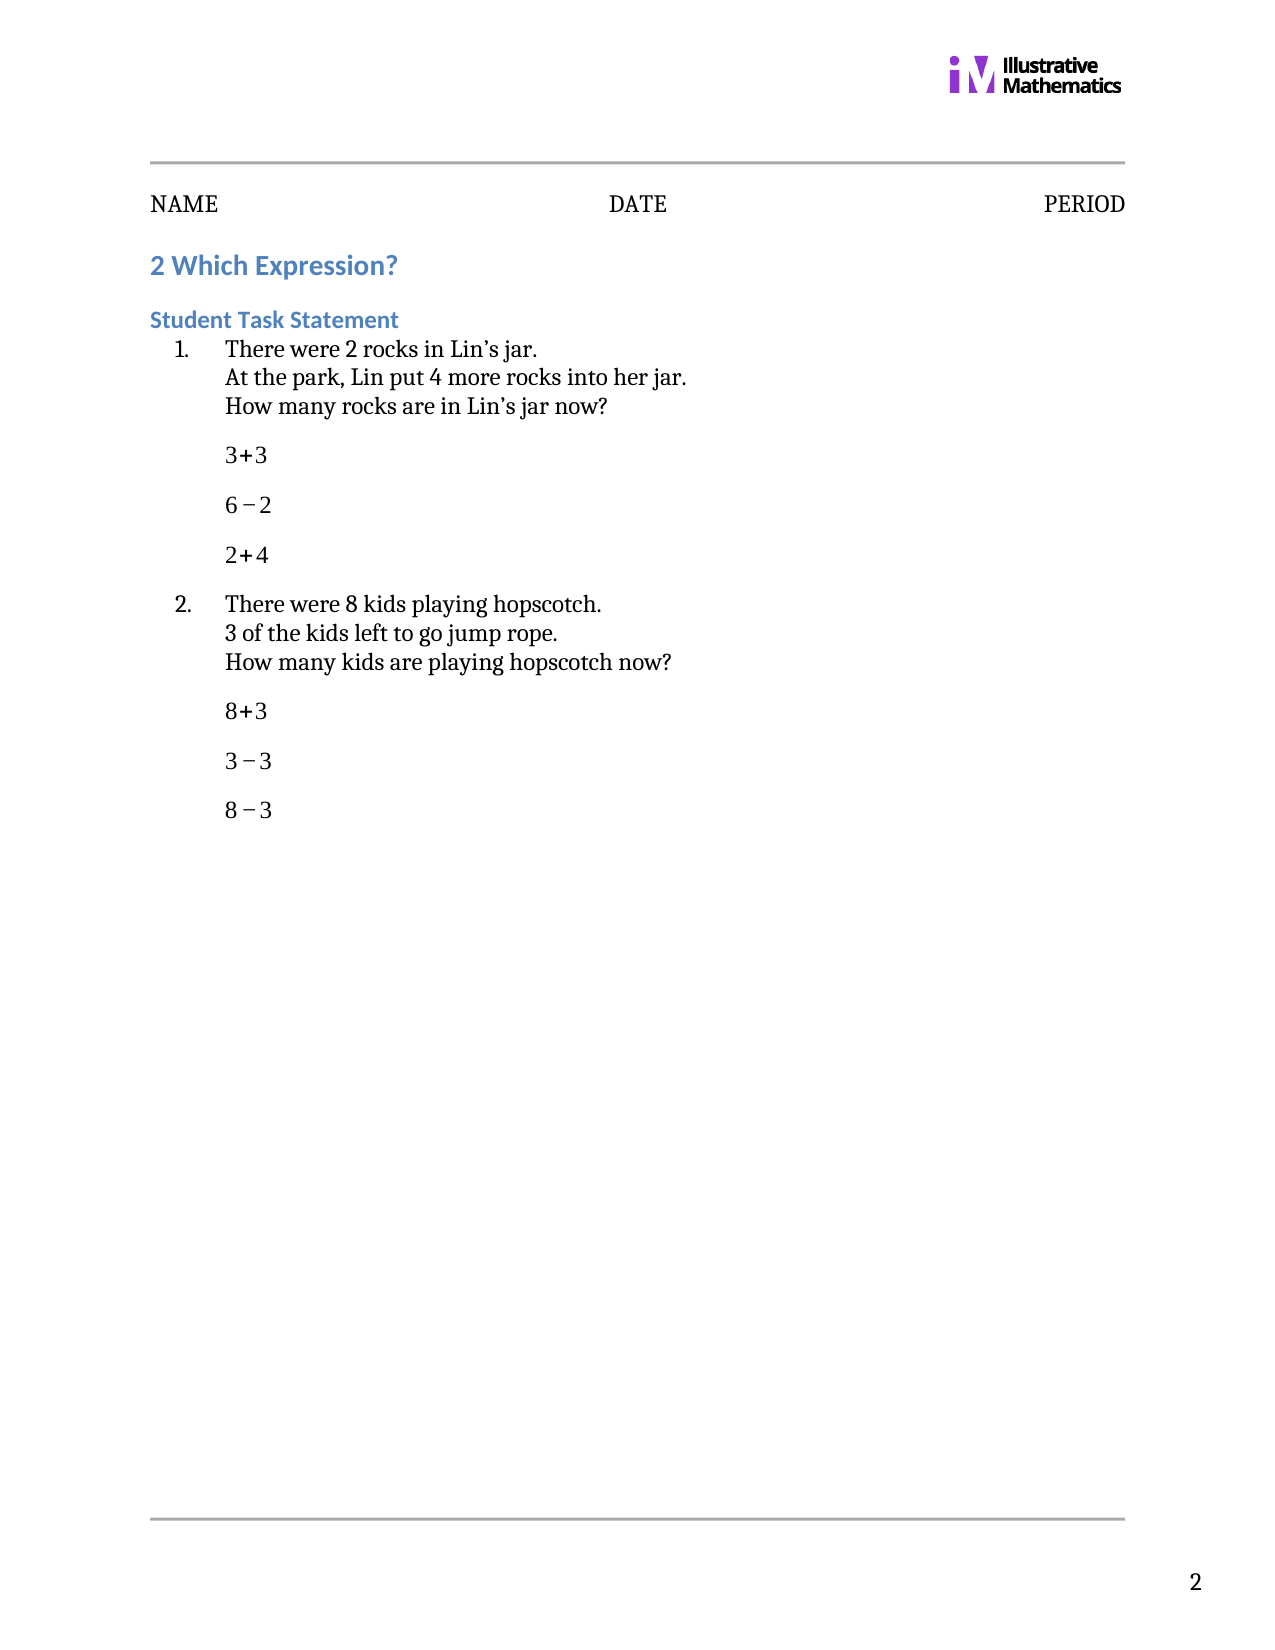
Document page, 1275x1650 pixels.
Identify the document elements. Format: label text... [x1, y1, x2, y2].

picture [949, 55, 1121, 93]
subtitle 2 Which Expression? [150, 247, 1125, 283]
list There were 2 rocks in Lin’s jar. At the park, Lin put 4 more rocks into her jar. How many rocks are in Lin’s jar now? [175, 334, 1125, 421]
list There were 8 kids playing hopscotch. 3 of the kids left to go jump rope. How many kids are playing hopscotch now? [175, 590, 1125, 677]
subtitle Student Task Statement [150, 304, 1125, 334]
